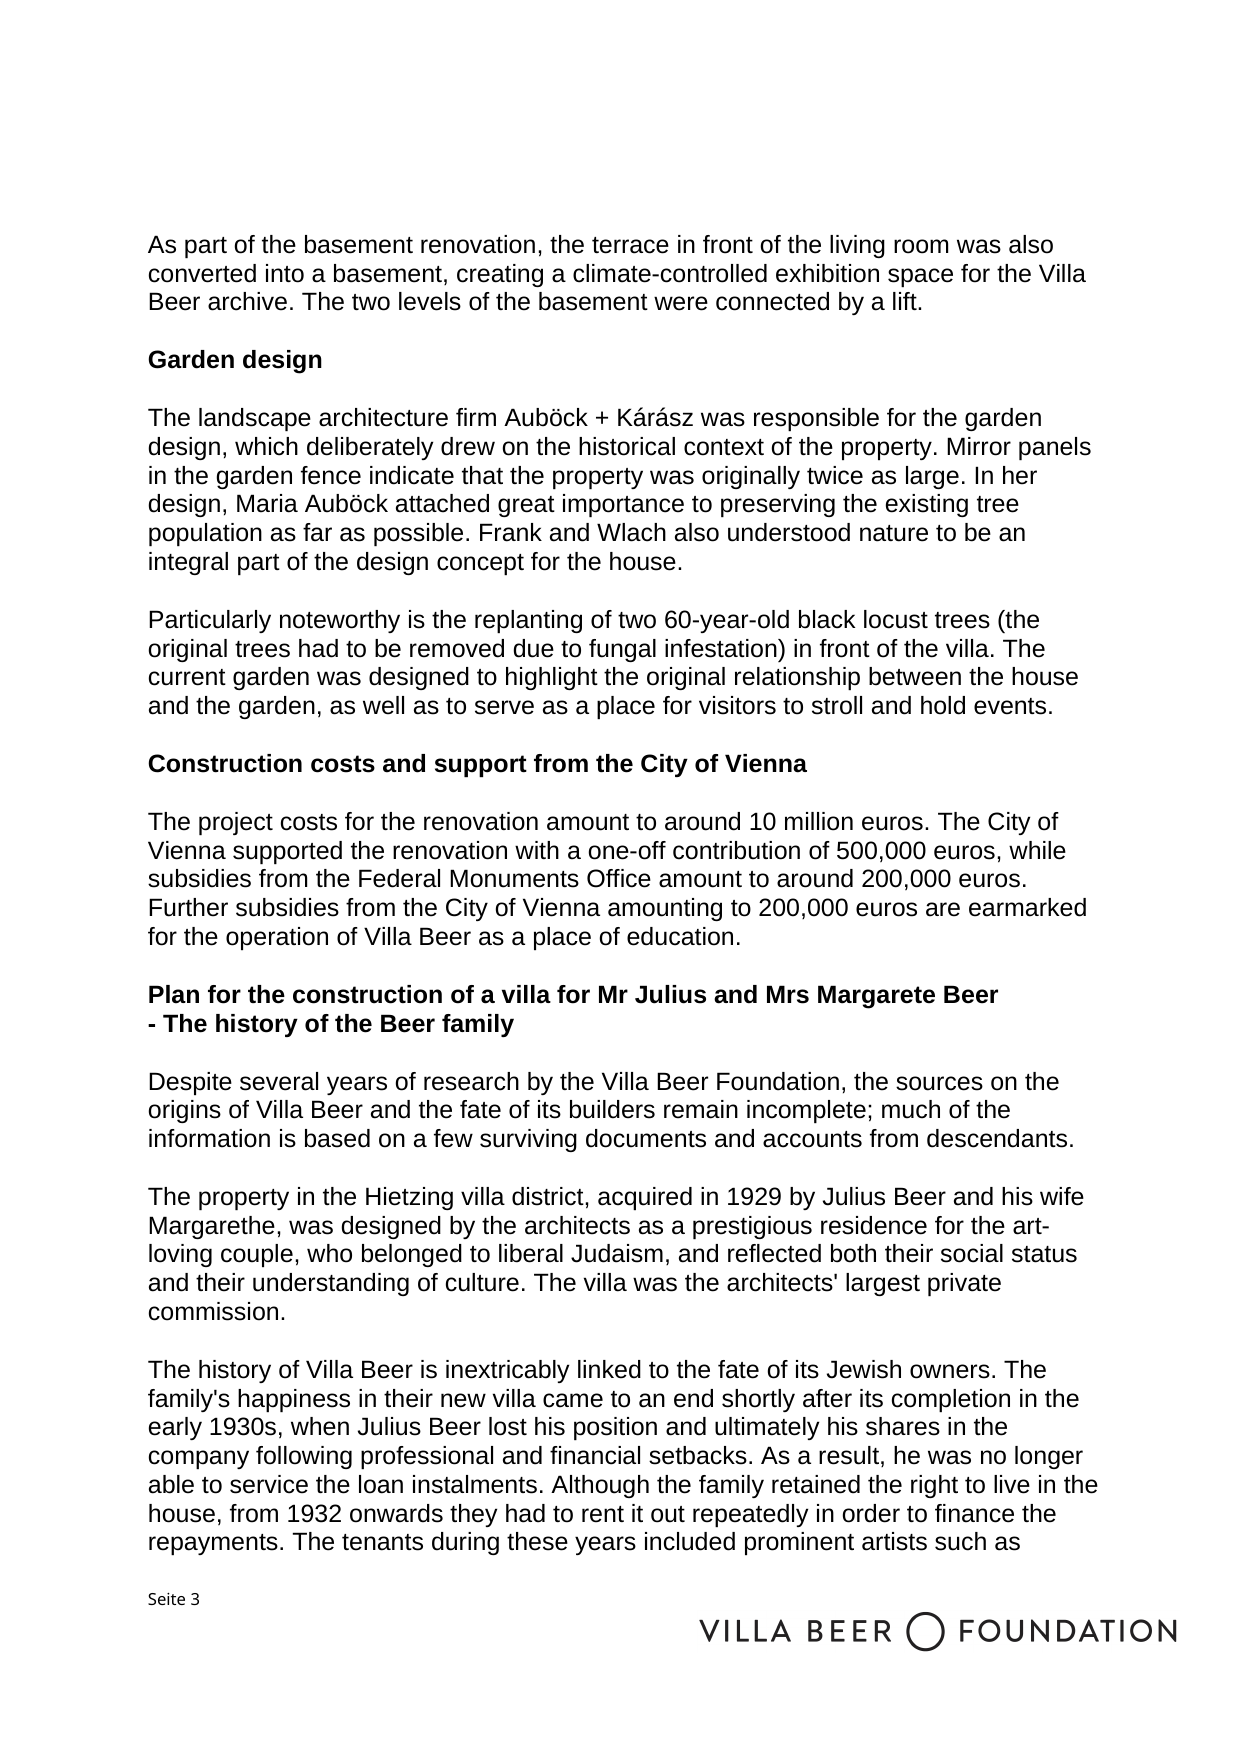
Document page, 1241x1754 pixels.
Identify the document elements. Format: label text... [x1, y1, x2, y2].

picture [697, 1610, 1181, 1653]
text Despite several years of research by the Villa Beer Foundation, the sources on the origins of Villa Beer and the fate of its builders remain incomplete; much of the information is based on a few surviving documents and accounts from descendants. [148, 1066, 1107, 1153]
text Construction costs and support from the City of Vienna [148, 749, 1107, 778]
text The landscape architecture firm Auböck + Kárász was responsible for the garden design, which deliberately drew on the historical context of the property. Mirror panels in the garden fence indicate that the property was originally twice as large. In her design, Maria Auböck attached great importance to preserving the existing tree population as far as possible. Frank and Wlach also understood nature to be an integral part of the design concept for the house. [148, 403, 1107, 576]
text Garden design [148, 345, 1107, 374]
text Particularly noteworthy is the replanting of two 60-year-old black locust trees (the original trees had to be removed due to fungal infestation) in front of the villa. The current garden was designed to highlight the original relationship between the house and the garden, as well as to serve as a place for visitors to stroll and hold events. [148, 605, 1107, 720]
text The project costs for the renovation amount to around 10 million euros. The City of Vienna supported the renovation with a one-off contribution of 500,000 euros, while subsidies from the Federal Monuments Office amount to around 200,000 euros. Further subsidies from the City of Vienna amounting to 200,000 euros are earmarked for the operation of Villa Beer as a place of education. [148, 807, 1107, 951]
text Plan for the construction of a villa for Mr Julius and Mrs Margarete Beer - The history of the Beer family [148, 980, 1107, 1037]
text The property in the Hietzing villa district, acquired in 1929 by Julius Beer and his wife Margarethe, was designed by the architects as a prestigious residence for the art-loving couple, who belonged to liberal Judaism, and reflected both their social status and their understanding of culture. The villa was the architects' largest private commission. [148, 1182, 1107, 1326]
text As part of the basement renovation, the terrace in front of the living room was also converted into a basement, creating a climate-controlled exhibition space for the Villa Beer archive. The two levels of the basement were connected by a lift. [148, 230, 1107, 316]
